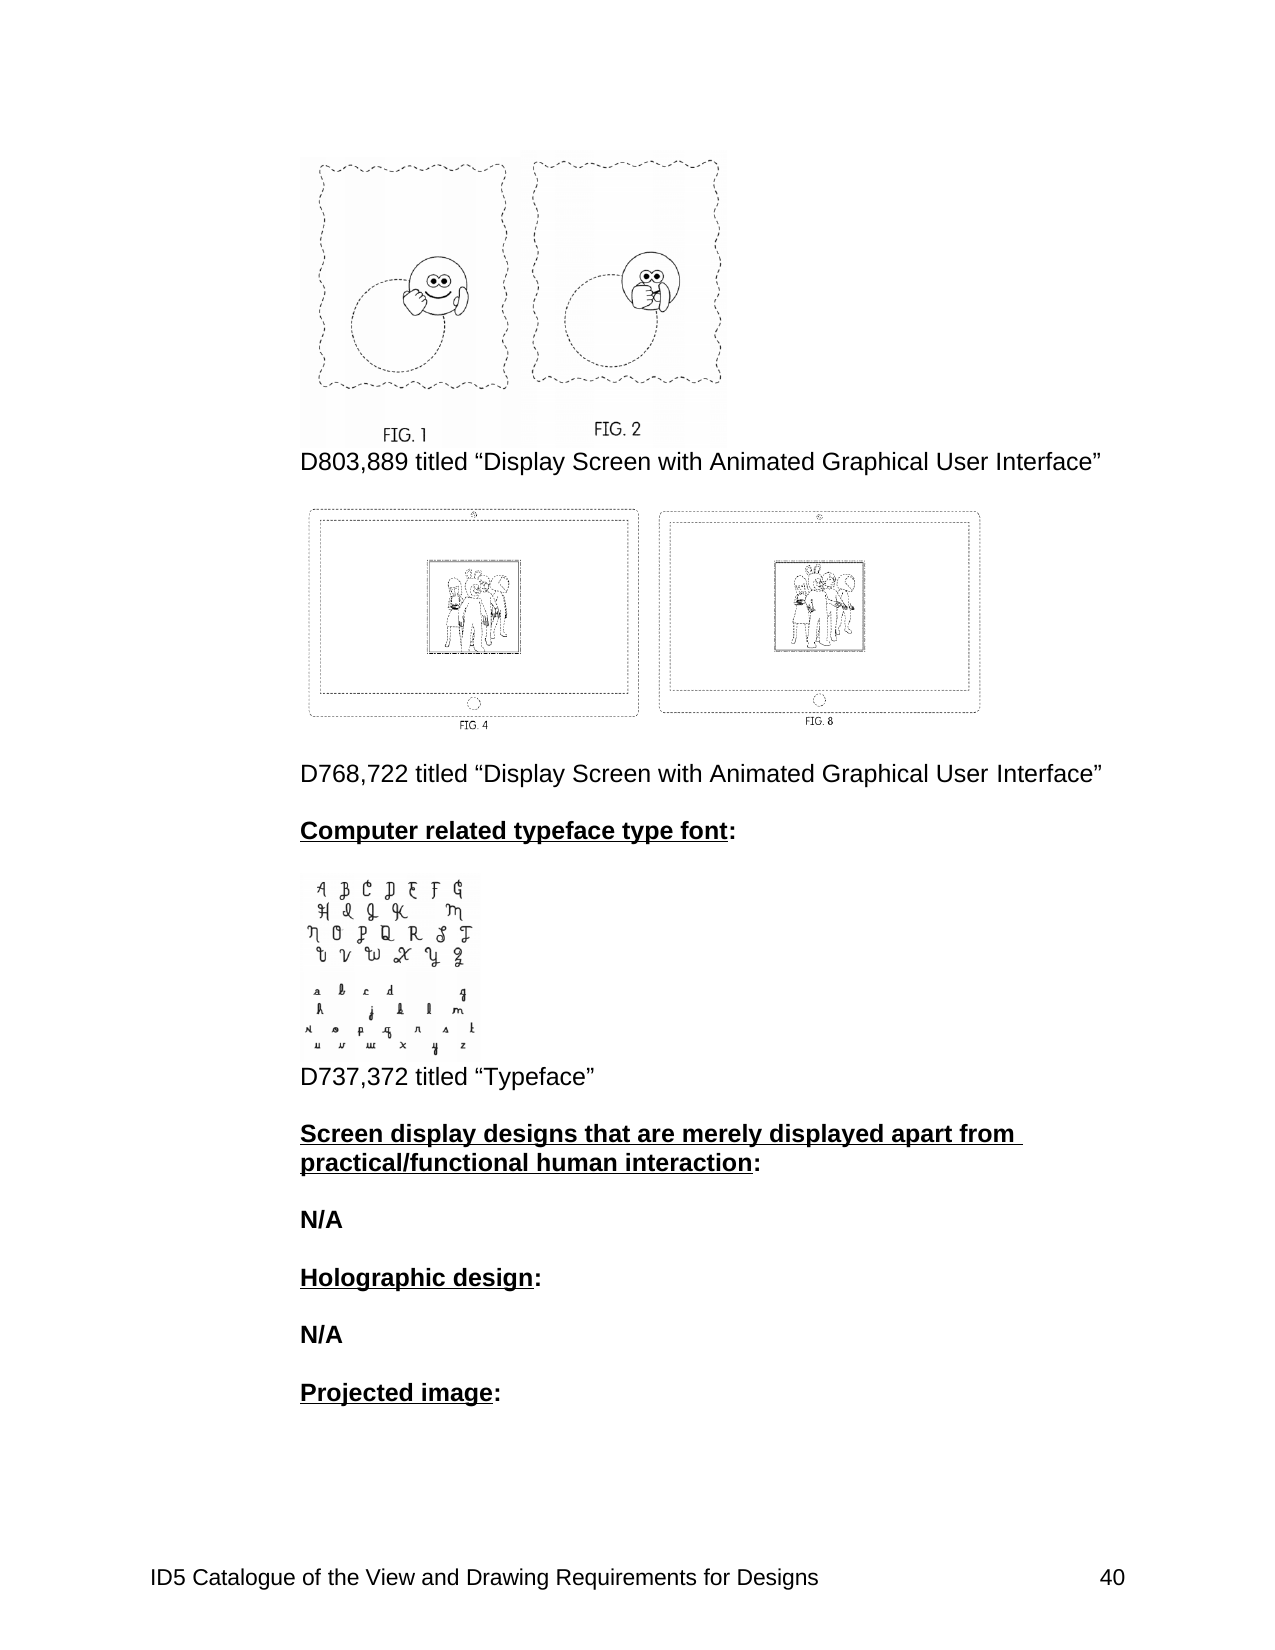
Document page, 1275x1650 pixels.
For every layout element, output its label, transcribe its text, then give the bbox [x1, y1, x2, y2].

picture [651, 506, 982, 730]
text D737,372 titled “Typeface” [225, 1062, 1125, 1091]
text Screen display designs that are merely displayed apart from practical/functional human interaction: [300, 1119, 1125, 1177]
text Computer related typeface type font: [300, 816, 1125, 845]
text Projected image: [300, 1378, 1125, 1407]
text N/A [300, 1206, 1125, 1234]
text D768,722 titled “Display Screen with Animated Graphical User Interface” [225, 759, 1125, 787]
text N/A [300, 1321, 1125, 1349]
picture [300, 150, 728, 448]
text Holographic design: [300, 1263, 1125, 1292]
picture [300, 505, 644, 730]
picture [300, 873, 481, 1062]
text D803,889 titled “Display Screen with Animated Graphical User Interface” [300, 447, 1125, 476]
